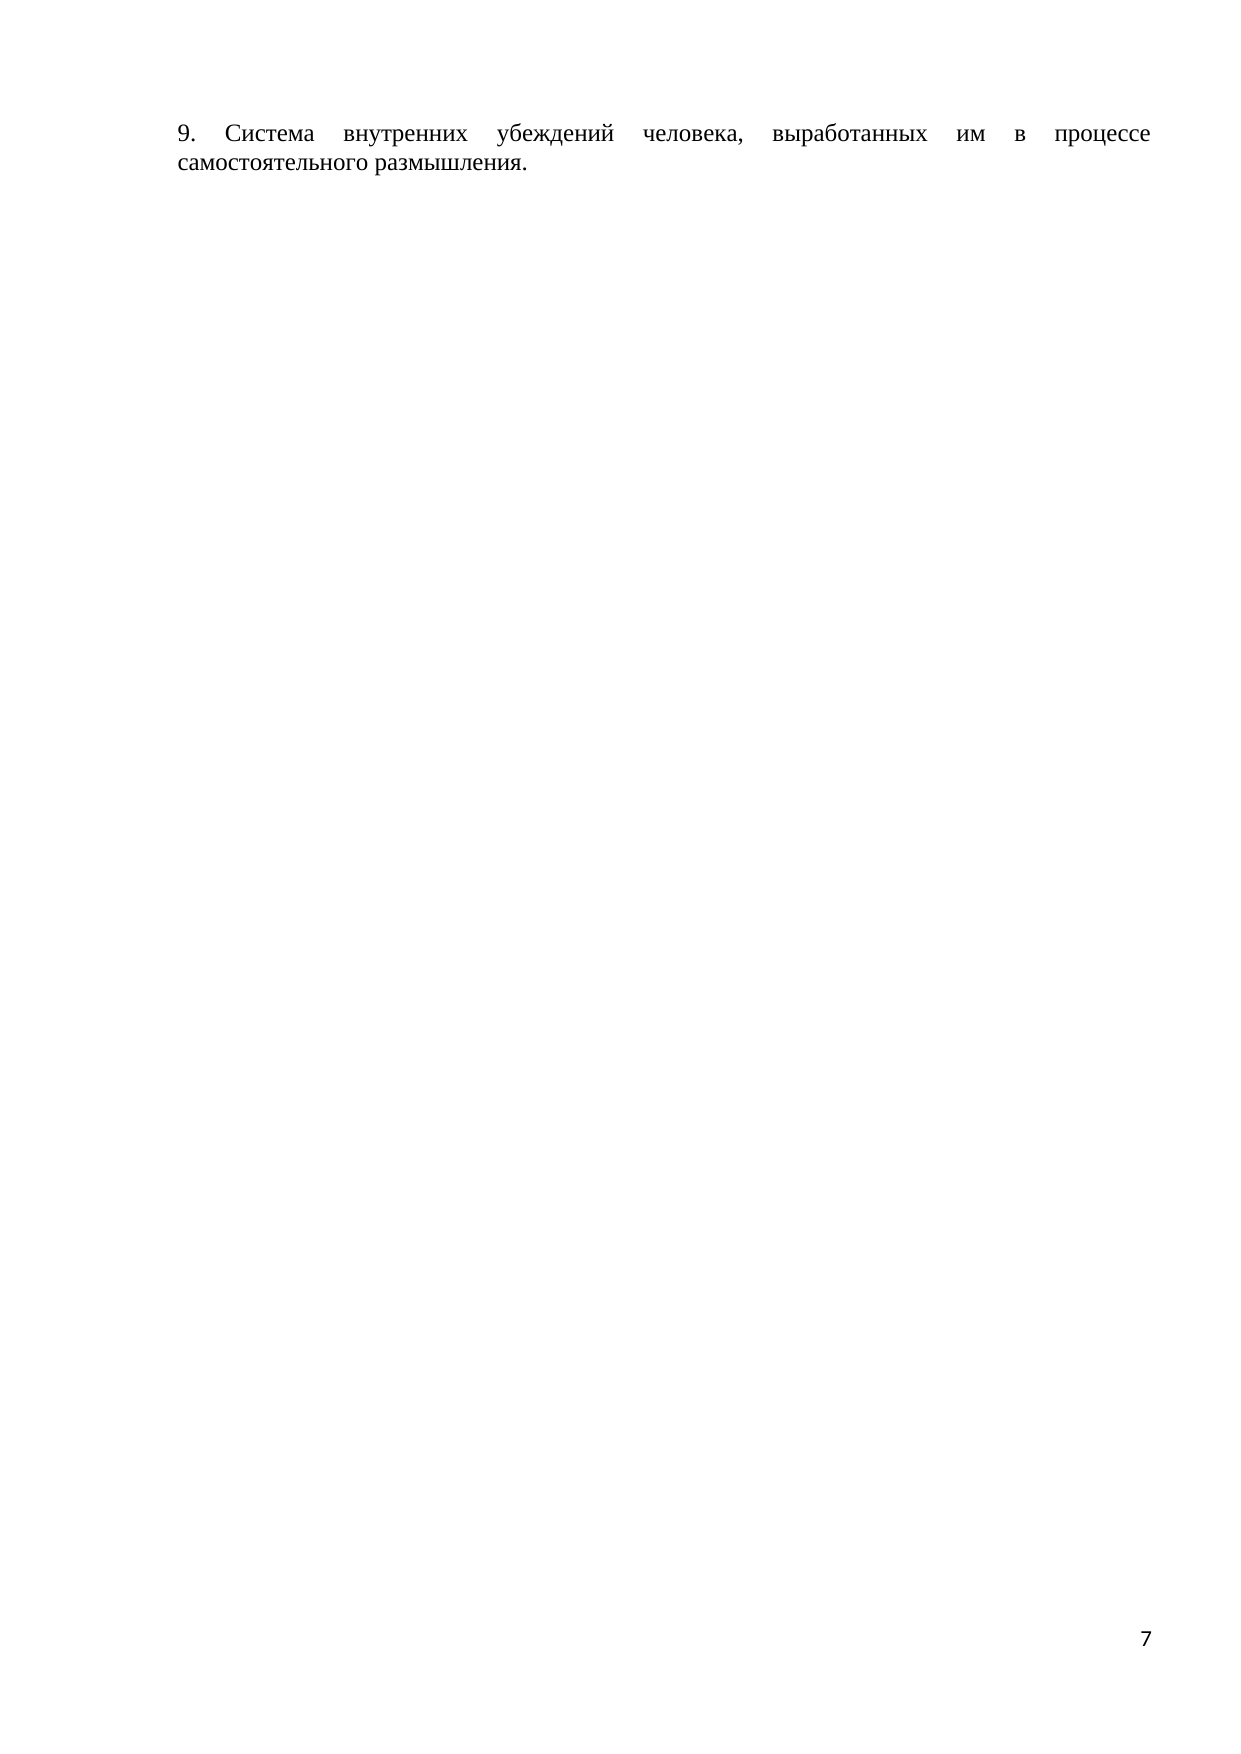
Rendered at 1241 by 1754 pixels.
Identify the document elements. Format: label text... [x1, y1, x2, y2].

text 9. Система внутренних убеждений человека, выработанных им в процессе самостоятельного размышления. [177, 118, 1152, 176]
